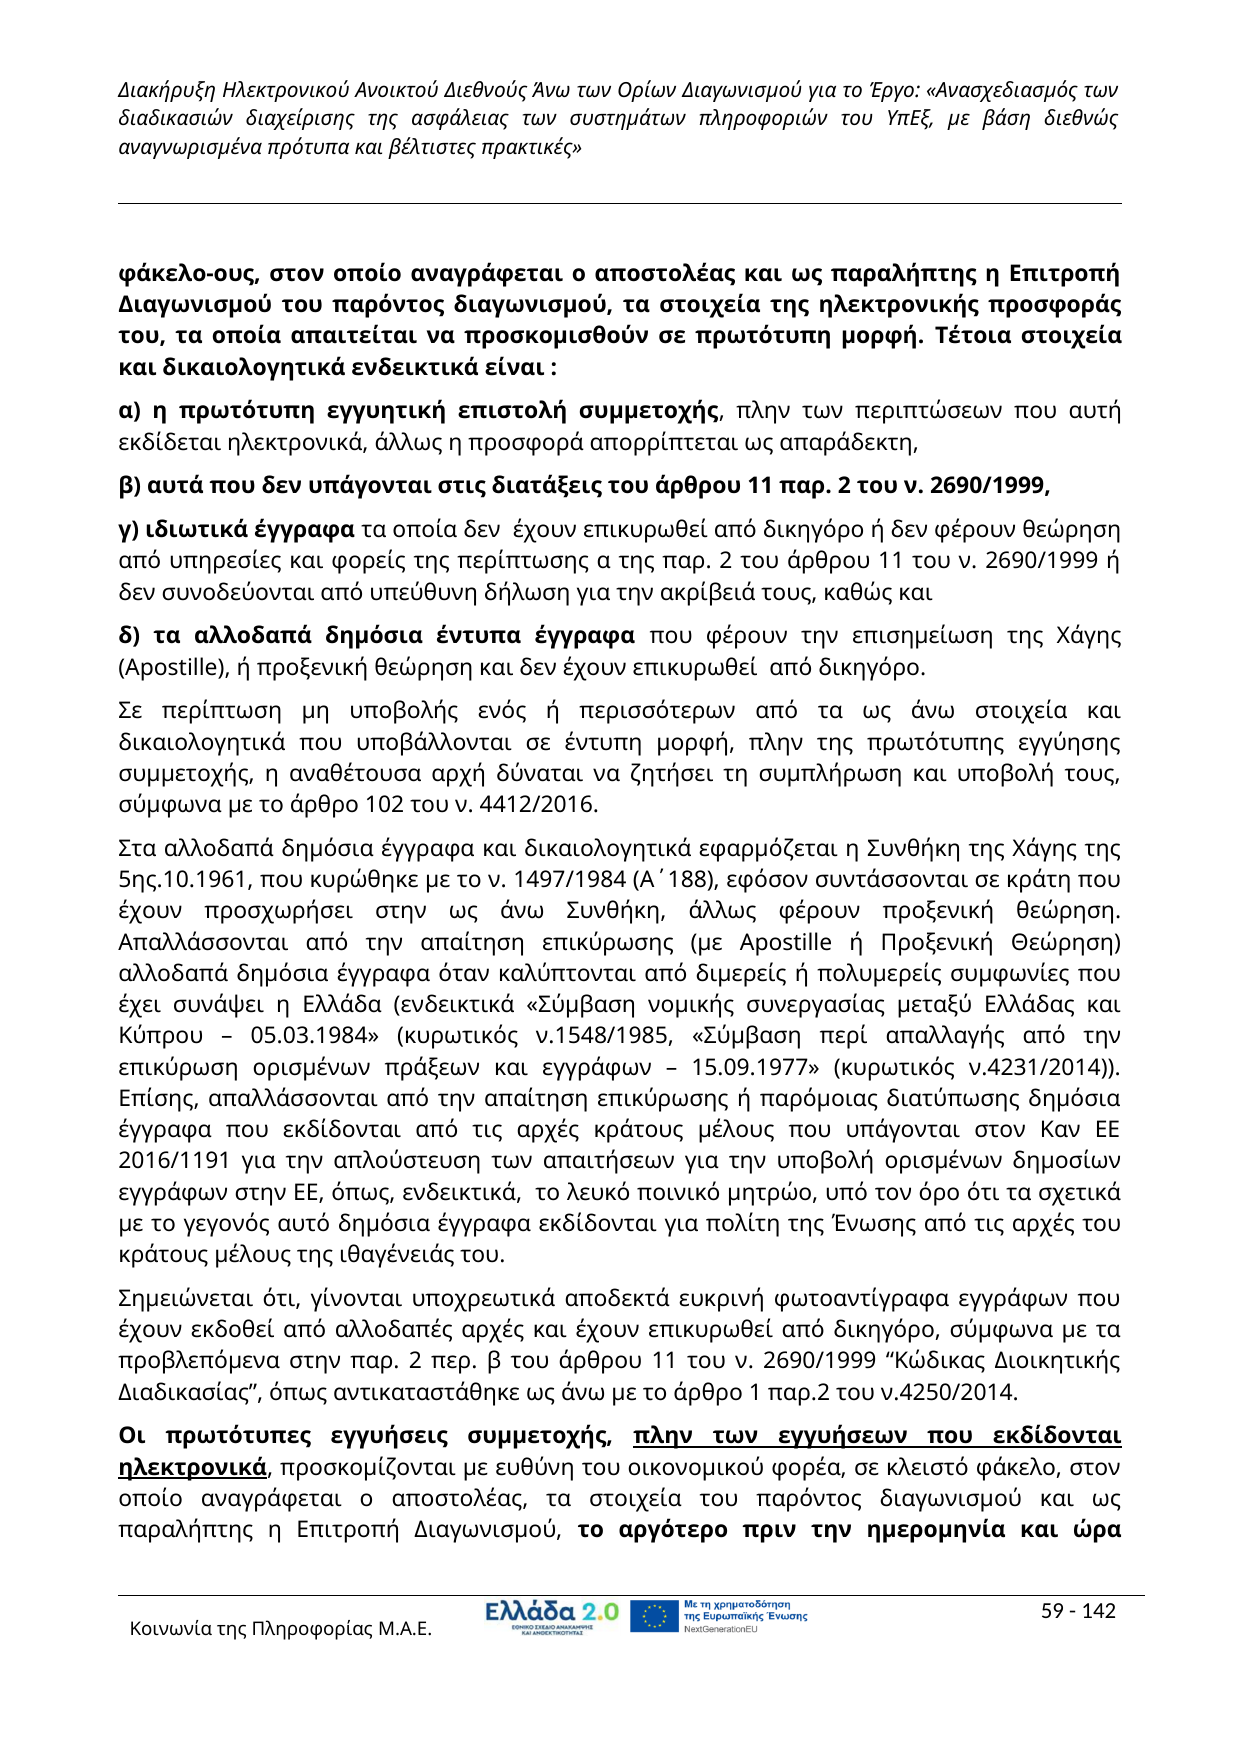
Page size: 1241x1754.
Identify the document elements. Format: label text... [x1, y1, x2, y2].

text γ) ιδιωτικά έγγραφα τα οποία δεν έχουν επικυρωθεί από δικηγόρο ή δεν φέρουν θεώρηση από υπηρεσίες και φορείς της περίπτωσης α της παρ. 2 του άρθρου 11 του ν. 2690/1999 ή δεν συνοδεύονται από υπεύθυνη δήλωση για την ακρίβειά τους, καθώς και [118, 513, 1122, 607]
text Σε περίπτωση μη υποβολής ενός ή περισσότερων από τα ως άνω στοιχεία και δικαιολογητικά που υποβάλλονται σε έντυπη μορφή, πλην της πρωτότυπης εγγύησης συμμετοχής, η αναθέτουσα αρχή δύναται να ζητήσει τη συμπλήρωση και υποβολή τους, σύμφωνα με το άρθρο 102 του ν. 4412/2016. [118, 694, 1122, 819]
text δ) τα αλλοδαπά δημόσια έντυπα έγγραφα που φέρουν την επισημείωση της Χάγης (Apostille), ή προξενική θεώρηση και δεν έχουν επικυρωθεί από δικηγόρο. [118, 619, 1122, 682]
text Στα αλλοδαπά δημόσια έγγραφα και δικαιολογητικά εφαρμόζεται η Συνθήκη της Χάγης της 5ης.10.1961, που κυρώθηκε με το ν. 1497/1984 (Α΄188), εφόσον συντάσσονται σε κράτη που έχουν προσχωρήσει στην ως άνω Συνθήκη, άλλως φέρουν προξενική θεώρηση. Απαλλάσσονται από την απαίτηση επικύρωσης (με Apostille ή Προξενική Θεώρηση) αλλοδαπά δημόσια έγγραφα όταν καλύπτονται από διμερείς ή πολυμερείς συμφωνίες που έχει συνάψει η Ελλάδα (ενδεικτικά «Σύμβαση νομικής συνεργασίας μεταξύ Ελλάδας και Κύπρου – 05.03.1984» (κυρωτικός ν.1548/1985, «Σύμβαση περί απαλλαγής από την επικύρωση ορισμένων πράξεων και εγγράφων – 15.09.1977» (κυρωτικός ν.4231/2014)). Επίσης, απαλλάσσονται από την απαίτηση επικύρωσης ή παρόμοιας διατύπωσης δημόσια έγγραφα που εκδίδονται από τις αρχές κράτους μέλους που υπάγονται στον Καν ΕΕ 2016/1191 για την απλούστευση των απαιτήσεων για την υποβολή ορισμένων δημοσίων εγγράφων στην ΕΕ, όπως, ενδεικτικά, το λευκό ποινικό μητρώο, υπό τον όρο ότι τα σχετικά με το γεγονός αυτό δημόσια έγγραφα εκδίδονται για πολίτη της Ένωσης από τις αρχές του κράτους μέλους της ιθαγένειάς του. [118, 832, 1122, 1269]
text β) αυτά που δεν υπάγονται στις διατάξεις του άρθρου 11 παρ. 2 του ν. 2690/1999, [118, 469, 1122, 501]
picture [484, 1596, 813, 1636]
text Σημειώνεται ότι, γίνονται υποχρεωτικά αποδεκτά ευκρινή φωτοαντίγραφα εγγράφων που έχουν εκδοθεί από αλλοδαπές αρχές και έχουν επικυρωθεί από δικηγόρο, σύμφωνα με τα προβλεπόμενα στην παρ. 2 περ. β του άρθρου 11 του ν. 2690/1999 “Κώδικας Διοικητικής Διαδικασίας”, όπως αντικαταστάθηκε ως άνω με το άρθρο 1 παρ.2 του ν.4250/2014. [118, 1282, 1122, 1407]
text α) η πρωτότυπη εγγυητική επιστολή συμμετοχής, πλην των περιπτώσεων που αυτή εκδίδεται ηλεκτρονικά, άλλως η προσφορά απορρίπτεται ως απαράδεκτη, [118, 394, 1122, 457]
